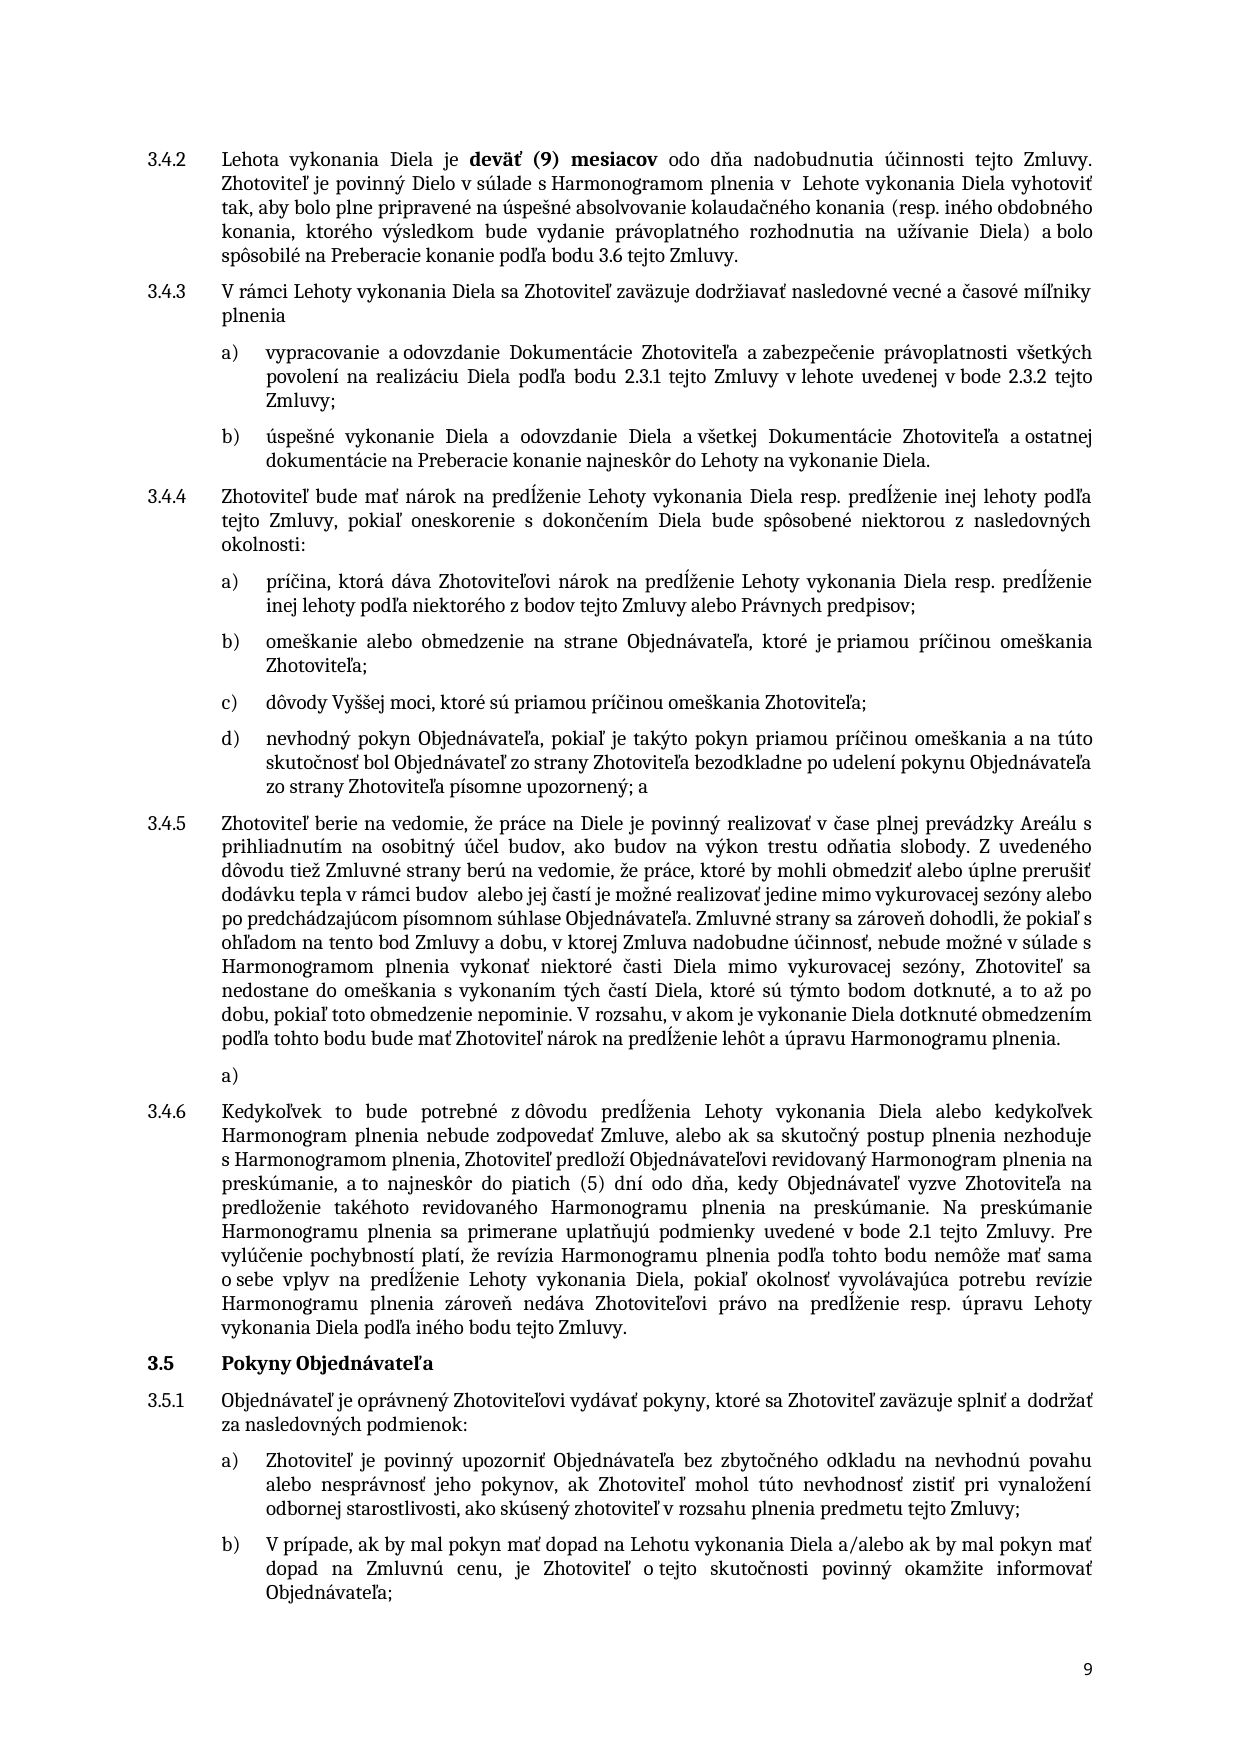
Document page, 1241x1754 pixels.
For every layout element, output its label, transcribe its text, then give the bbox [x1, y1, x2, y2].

list vypracovanie a odovzdanie Dokumentácie Zhotoviteľa a zabezpečenie právoplatnosti všetkých povolení na realizáciu Diela podľa bodu 2.3.1 tejto Zmluvy v lehote uvedenej v bode 2.3.2 tejto Zmluvy; [221, 340, 1093, 412]
list Zhotoviteľ bude mať nárok na predĺženie Lehoty vykonania Diela resp. predĺženie inej lehoty podľa tejto Zmluvy, pokiaľ oneskorenie s dokončením Diela bude spôsobené niektorou z nasledovných okolnosti: [148, 485, 1093, 557]
list Objednávateľ je oprávnený Zhotoviteľovi vydávať pokyny, ktoré sa Zhotoviteľ zaväzuje splniť a dodržať za nasledovných podmienok: [148, 1388, 1093, 1436]
list Kedykoľvek to bude potrebné z dôvodu predĺženia Lehoty vykonania Diela alebo kedykoľvek Harmonogram plnenia nebude zodpovedať Zmluve, alebo ak sa skutočný postup plnenia nezhoduje s Harmonogramom plnenia, Zhotoviteľ predloží Objednávateľovi revidovaný Harmonogram plnenia na preskúmanie, a to najneskôr do piatich (5) dní odo dňa, kedy Objednávateľ vyzve Zhotoviteľa na predloženie takéhoto revidovaného Harmonogramu plnenia na preskúmanie. Na preskúmanie Harmonogramu plnenia sa primerane uplatňujú podmienky uvedené v bode 2.1 tejto Zmluvy. Pre vylúčenie pochybností platí, že revízia Harmonogramu plnenia podľa tohto bodu nemôže mať sama o sebe vplyv na predĺženie Lehoty vykonania Diela, pokiaľ okolnosť vyvolávajúca potrebu revízie Harmonogramu plnenia zároveň nedáva Zhotoviteľovi právo na predĺženie resp. úpravu Lehoty vykonania Diela podľa iného bodu tejto Zmluvy. [148, 1100, 1093, 1339]
list Zhotoviteľ je povinný upozorniť Objednávateľa bez zbytočného odkladu na nevhodnú povahu alebo nesprávnosť jeho pokynov, ak Zhotoviteľ mohol túto nevhodnosť zistiť pri vynaložení odbornej starostlivosti, ako skúsený zhotoviteľ v rozsahu plnenia predmetu tejto Zmluvy; [221, 1449, 1093, 1521]
list nevhodný pokyn Objednávateľa, pokiaľ je takýto pokyn priamou príčinou omeškania a na túto skutočnosť bol Objednávateľ zo strany Zhotoviteľa bezodkladne po udelení pokynu Objednávateľa zo strany Zhotoviteľa písomne upozornený; a [221, 727, 1093, 799]
list dôvody Vyššej moci, ktoré sú priamou príčinou omeškania Zhotoviteľa; [221, 690, 1093, 714]
list Pokyny Objednávateľa [148, 1352, 1093, 1376]
list Zhotoviteľ berie na vedomie, že práce na Diele je povinný realizovať v čase plnej prevádzky Areálu s prihliadnutím na osobitný účel budov, ako budov na výkon trestu odňatia slobody. Z uvedeného dôvodu tiež Zmluvné strany berú na vedomie, že práce, ktoré by mohli obmedziť alebo úplne prerušiť dodávku tepla v rámci budov alebo jej častí je možné realizovať jedine mimo vykurovacej sezóny alebo po predchádzajúcom písomnom súhlase Objednávateľa. Zmluvné strany sa zároveň dohodli, že pokiaľ s ohľadom na tento bod Zmluvy a dobu, v ktorej Zmluva nadobudne účinnosť, nebude možné v súlade s Harmonogramom plnenia vykonať niektoré časti Diela mimo vykurovacej sezóny, Zhotoviteľ sa nedostane do omeškania s vykonaním tých častí Diela, ktoré sú týmto bodom dotknuté, a to až po dobu, pokiaľ toto obmedzenie nepominie. V rozsahu, v akom je vykonanie Diela dotknuté obmedzením podľa tohto bodu bude mať Zhotoviteľ nárok na predĺženie lehôt a úpravu Harmonogramu plnenia. [148, 811, 1093, 1051]
list príčina, ktorá dáva Zhotoviteľovi nárok na predĺženie Lehoty vykonania Diela resp. predĺženie inej lehoty podľa niektorého z bodov tejto Zmluvy alebo Právnych predpisov; [221, 569, 1093, 617]
list úspešné vykonanie Diela a odovzdanie Diela a všetkej Dokumentácie Zhotoviteľa a ostatnej dokumentácie na Preberacie konanie najneskôr do Lehoty na vykonanie Diela. [221, 425, 1093, 473]
list Lehota vykonania Diela je deväť (9) mesiacov odo dňa nadobudnutia účinnosti tejto Zmluvy. Zhotoviteľ je povinný Dielo v súlade s Harmonogramom plnenia v Lehote vykonania Diela vyhotoviť tak, aby bolo plne pripravené na úspešné absolvovanie kolaudačného konania (resp. iného obdobného konania, ktorého výsledkom bude vydanie právoplatného rozhodnutia na užívanie Diela) a bolo spôsobilé na Preberacie konanie podľa bodu 3.6 tejto Zmluvy. [148, 148, 1093, 267]
list V prípade, ak by mal pokyn mať dopad na Lehotu vykonania Diela a/alebo ak by mal pokyn mať dopad na Zmluvnú cenu, je Zhotoviteľ o tejto skutočnosti povinný okamžite informovať Objednávateľa; [221, 1533, 1093, 1605]
list V rámci Lehoty vykonania Diela sa Zhotoviteľ zaväzuje dodržiavať nasledovné vecné a časové míľniky plnenia [148, 280, 1093, 328]
list omeškanie alebo obmedzenie na strane Objednávateľa, ktoré je priamou príčinou omeškania Zhotoviteľa; [221, 630, 1093, 678]
